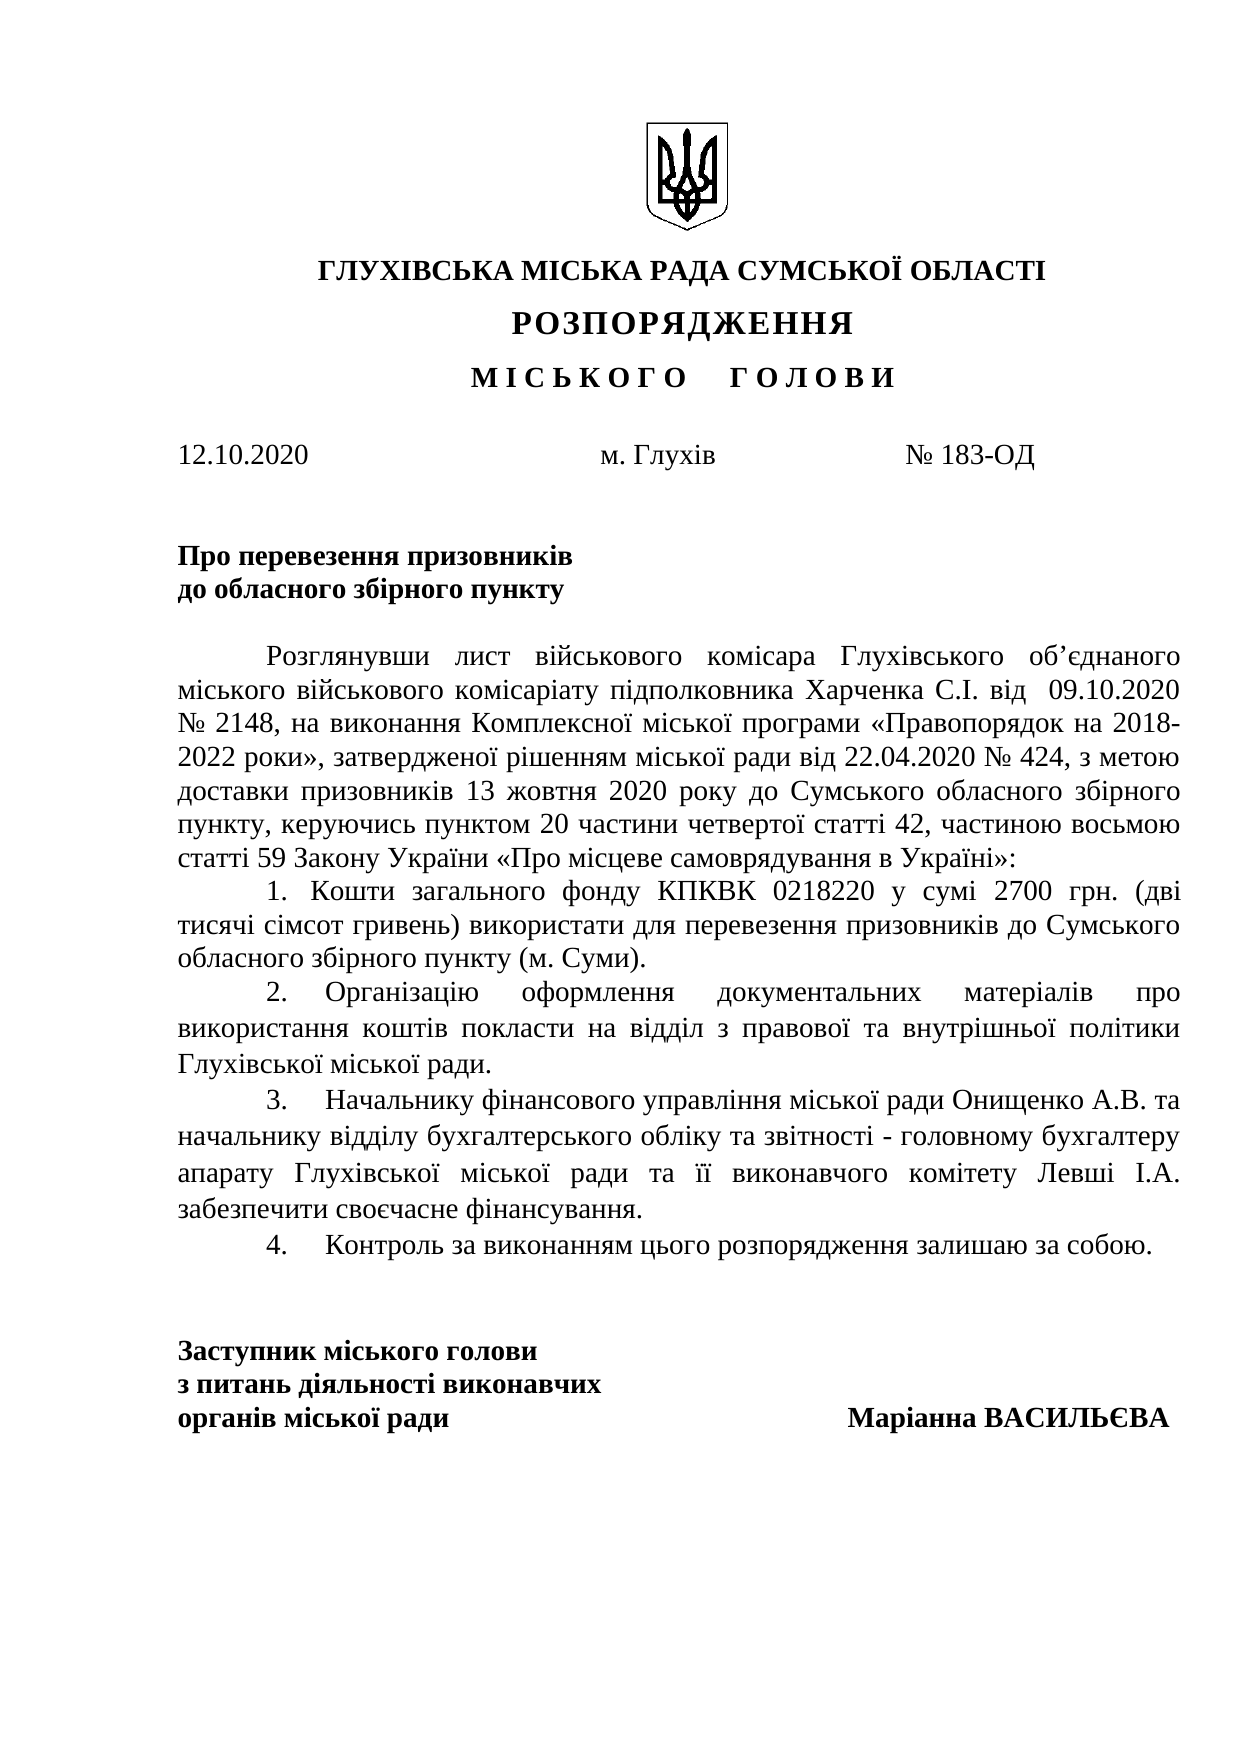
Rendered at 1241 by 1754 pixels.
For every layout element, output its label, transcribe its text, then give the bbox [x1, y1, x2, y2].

text Про перевезення призовників [177, 538, 1190, 571]
text з питань діяльності виконавчих [177, 1366, 1181, 1400]
text ГЛУХІВСЬКА МІСЬКА РАДА СУМСЬКОЇ ОБЛАСТІ [183, 253, 1181, 286]
text 12.10.2020 м. Глухів № 183-ОД [177, 437, 1181, 471]
text Заступник міського голови [177, 1333, 1181, 1366]
text до обласного збірного пункту [177, 571, 1190, 605]
text Розглянувши лист військового комісара Глухівського об’єднаного міського військового комісаріату підполковника Харченка С.І. від 09.10.2020 № 2148, на виконання Комплексної міської програми «Правопорядок на 2018-2022 роки», затвердженої рішенням міської ради від 22.04.2020 № 424, з метою доставки призовників 13 жовтня 2020 року до Сумського обласного збірного пункту, керуючись пунктом 20 частини четвертої статті 42, частиною восьмою статті 59 Закону України «Про місцеве самоврядування в Україні»: [177, 638, 1181, 873]
text РОЗПОРЯДЖЕННЯ [183, 303, 1181, 341]
text М І С Ь К О Г О Г О Л О В И [183, 361, 1181, 394]
list Кошти загального фонду КПКВК 0218220 у сумі 2700 грн. (дві тисячі сімсот гривень) використати для перевезення призовників до Сумського обласного збірного пункту (м. Суми). [177, 873, 1181, 974]
list Контроль за виконанням цього розпорядження залишаю за собою. [177, 1227, 1181, 1261]
text органів міської ради Маріанна ВАСИЛЬЄВА [177, 1400, 1181, 1433]
list Начальнику фінансового управління міської ради Онищенко А.В. та начальнику відділу бухгалтерського обліку та звітності - головному бухгалтеру апарату Глухівської міської ради та її виконавчого комітету Левші І.А. забезпечити своєчасне фінансування. [177, 1082, 1181, 1224]
list Організацію оформлення документальних матеріалів про використання коштів покласти на відділ з правової та внутрішньої політики Глухівської міської ради. [177, 974, 1181, 1080]
picture [638, 118, 737, 239]
